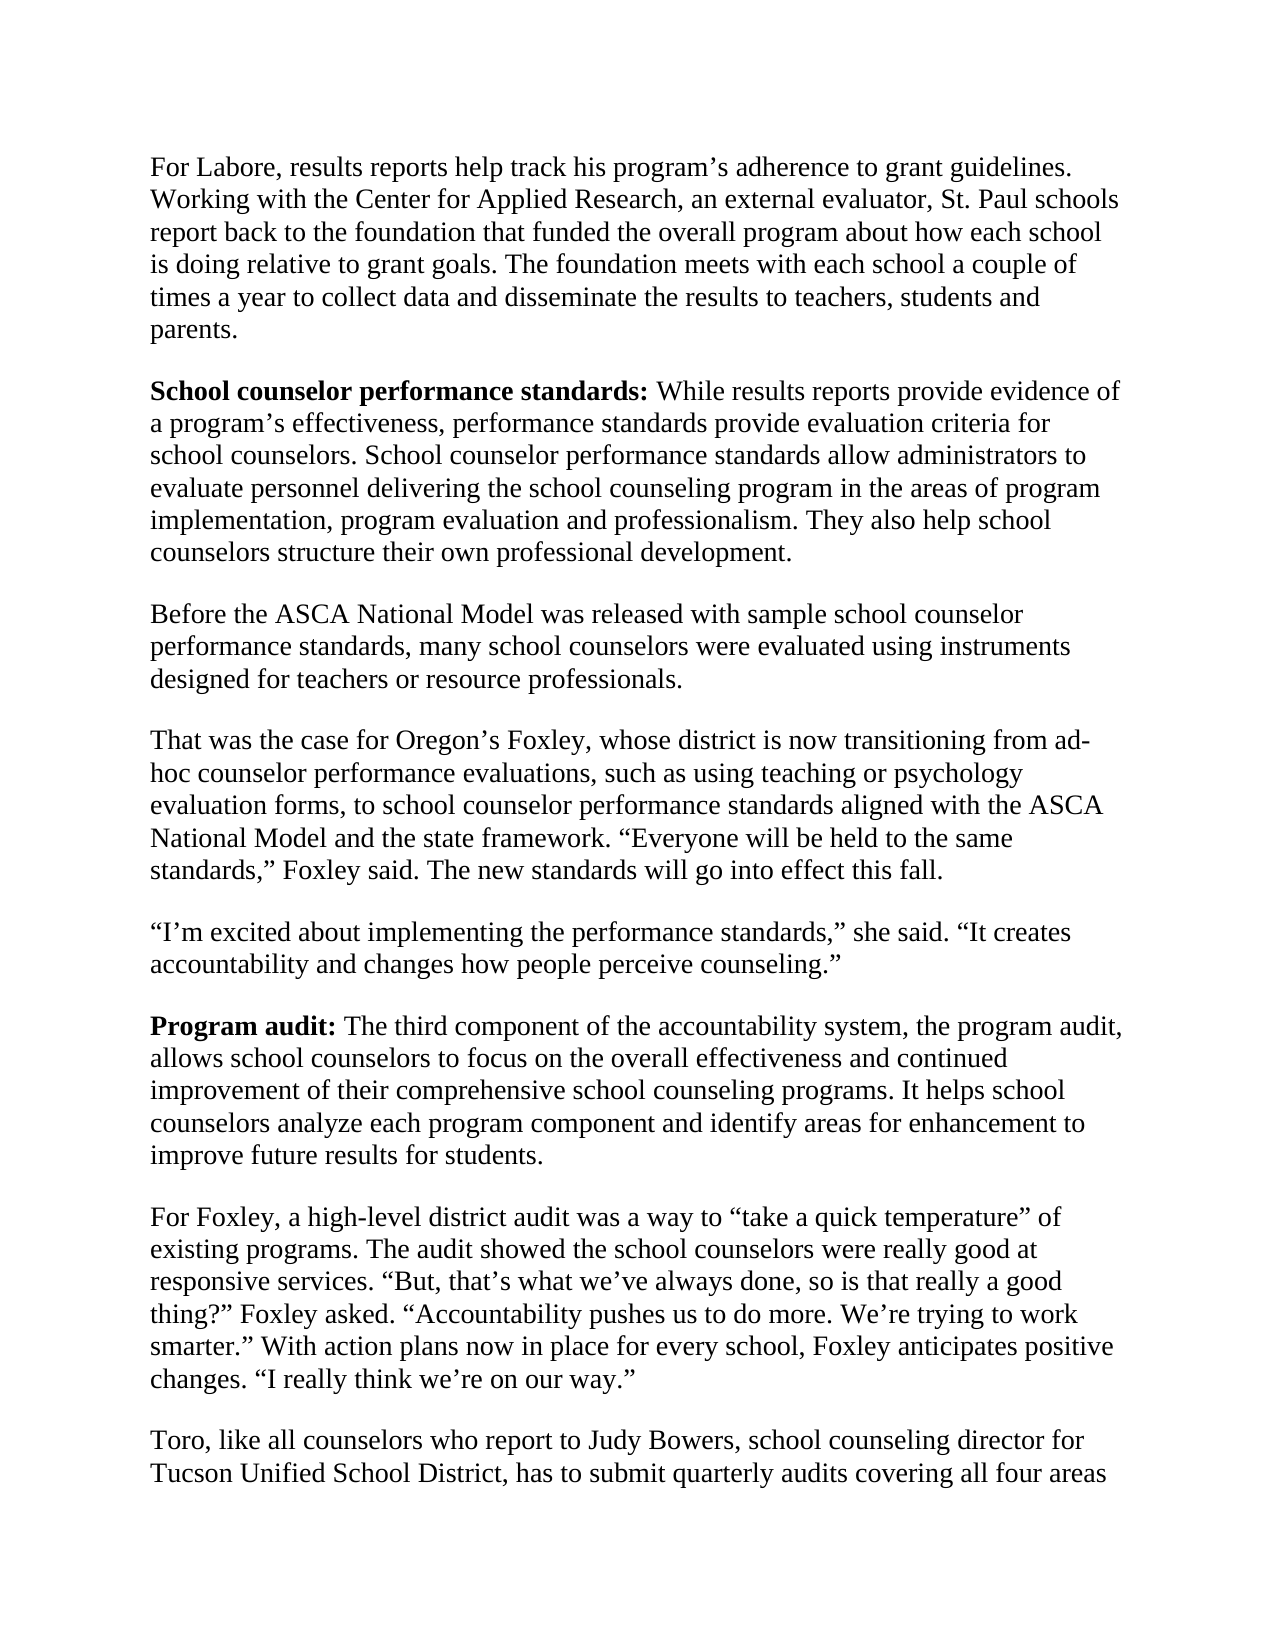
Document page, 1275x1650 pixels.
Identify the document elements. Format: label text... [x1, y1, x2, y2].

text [150, 1423, 1125, 1488]
text For Labore, results reports help track his program’s adherence to grant guidelines. Working with the Center for Applied Research, an external evaluator, St. Paul schools report back to the foundation that funded the overall program about how each school is doing relative to grant goals. The foundation meets with each school a couple of times a year to collect data and disseminate the results to teachers, students and parents. [150, 150, 1125, 344]
text For Foxley, a high-level district audit was a way to “take a quick temperature” of existing programs. The audit showed the school counselors were really good at responsive services. “But, that’s what we’ve always done, so is that really a good thing?” Foxley asked. “Accountability pushes us to do more. We’re trying to work smarter.” With action plans now in place for every school, Foxley anticipates positive changes. “I really think we’re on our way.” [150, 1200, 1125, 1394]
text School counselor performance standards: While results reports provide evidence of a program’s effectiveness, performance standards provide evaluation criteria for school counselors. School counselor performance standards allow administrators to evaluate personnel delivering the school counseling program in the areas of program implementation, program evaluation and professionalism. They also help school counselors structure their own professional development. [150, 373, 1125, 568]
text Program audit: The third component of the accountability system, the program audit, allows school counselors to focus on the overall effectiveness and continued improvement of their comprehensive school counseling programs. It helps school counselors analyze each program component and identify areas for enhancement to improve future results for students. [150, 1008, 1125, 1171]
text Before the ASCA National Model was released with sample school counselor performance standards, many school counselors were evaluated using instruments designed for teachers or resource professionals. [150, 597, 1125, 694]
text That was the case for Oregon’s Foxley, whose district is now transitioning from ad-hoc counselor performance evaluations, such as using teaching or psychology evaluation forms, to school counselor performance standards aligned with the ASCA National Model and the state framework. “Everyone will be held to the same standards,” Foxley said. The new standards will go into effect this fall. [150, 723, 1125, 885]
text “I’m excited about implementing the performance standards,” she said. “It creates accountability and changes how people perceive counseling.” [150, 914, 1125, 979]
